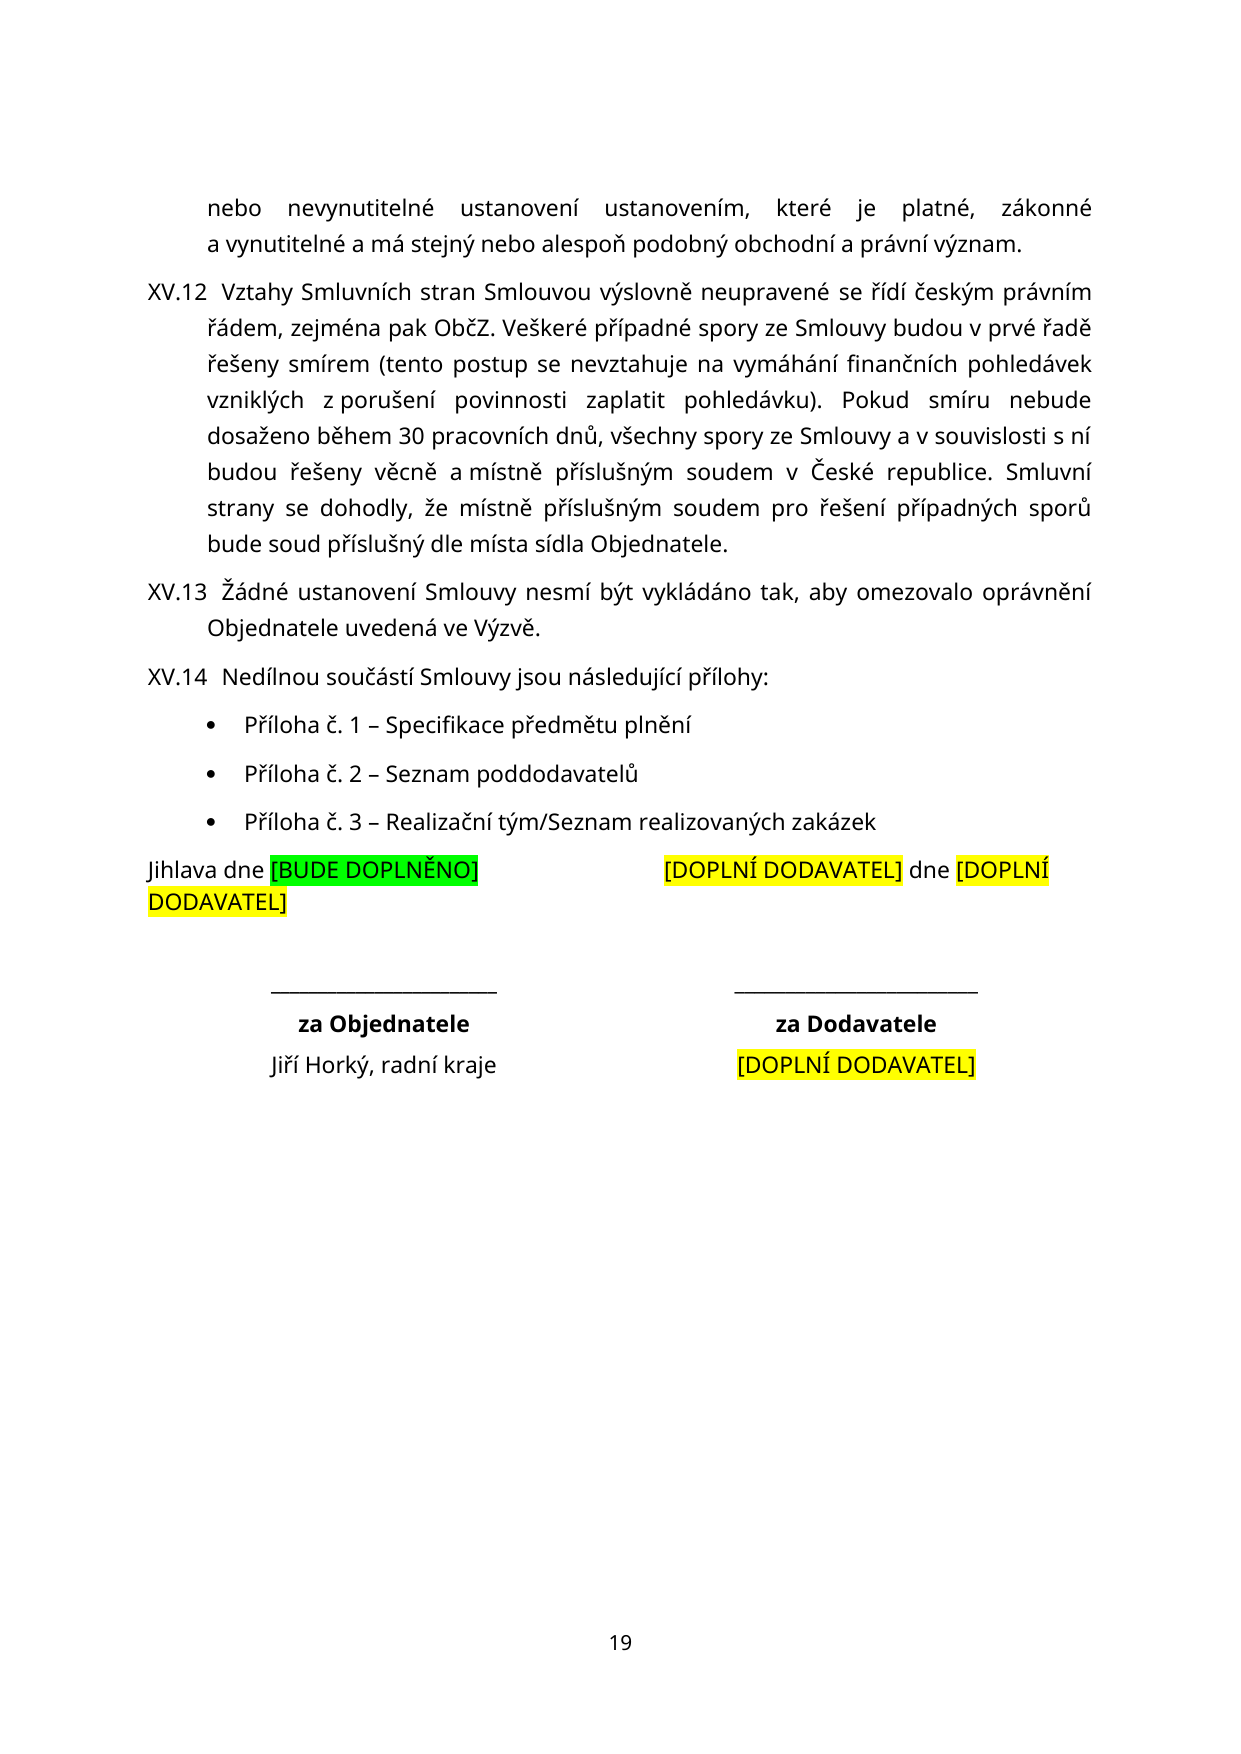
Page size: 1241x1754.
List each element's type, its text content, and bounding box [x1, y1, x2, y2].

list Příloha č. 2 – Seznam poddodavatelů [207, 758, 1092, 789]
list Příloha č. 1 – Specifikace předmětu plnění [207, 709, 1092, 740]
table_header ________________________ za Objednatele Jiří Horký, radní kraje [148, 917, 620, 1134]
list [148, 192, 1092, 259]
list Žádné ustanovení Smlouvy nesmí být vykládáno tak, aby omezovalo oprávnění Objednatele uvedená ve Výzvě. [148, 576, 1092, 643]
list Nedílnou součástí Smlouvy jsou následující přílohy: [148, 661, 1092, 692]
text Jihlava dne [BUDE DOPLNĚNO] [DOPLNÍ DODAVATEL] dne [DOPLNÍ DODAVATEL] [148, 854, 1172, 917]
list Příloha č. 3 – Realizační tým/Seznam realizovaných zakázek [207, 806, 1092, 837]
list Vztahy Smluvních stran Smlouvou výslovně neupravené se řídí českým právním řádem, zejména pak ObčZ. Veškeré případné spory ze Smlouvy budou v prvé řadě řešeny smírem (tento postup se nevztahuje na vymáhání finančních pohledávek vzniklých z porušení povinnosti zaplatit pohledávku). Pokud smíru nebude dosaženo během 30 pracovních dnů, všechny spory ze Smlouvy a v souvislosti s ní budou řešeny věcně a místně příslušným soudem v České republice. Smluvní strany se dohodly, že místně příslušným soudem pro řešení případných sporů bude soud příslušný dle místa sídla Objednatele. [148, 276, 1092, 559]
table_header ________________________ za Dodavatele [DOPLNÍ DODAVATEL] [620, 917, 1092, 1134]
